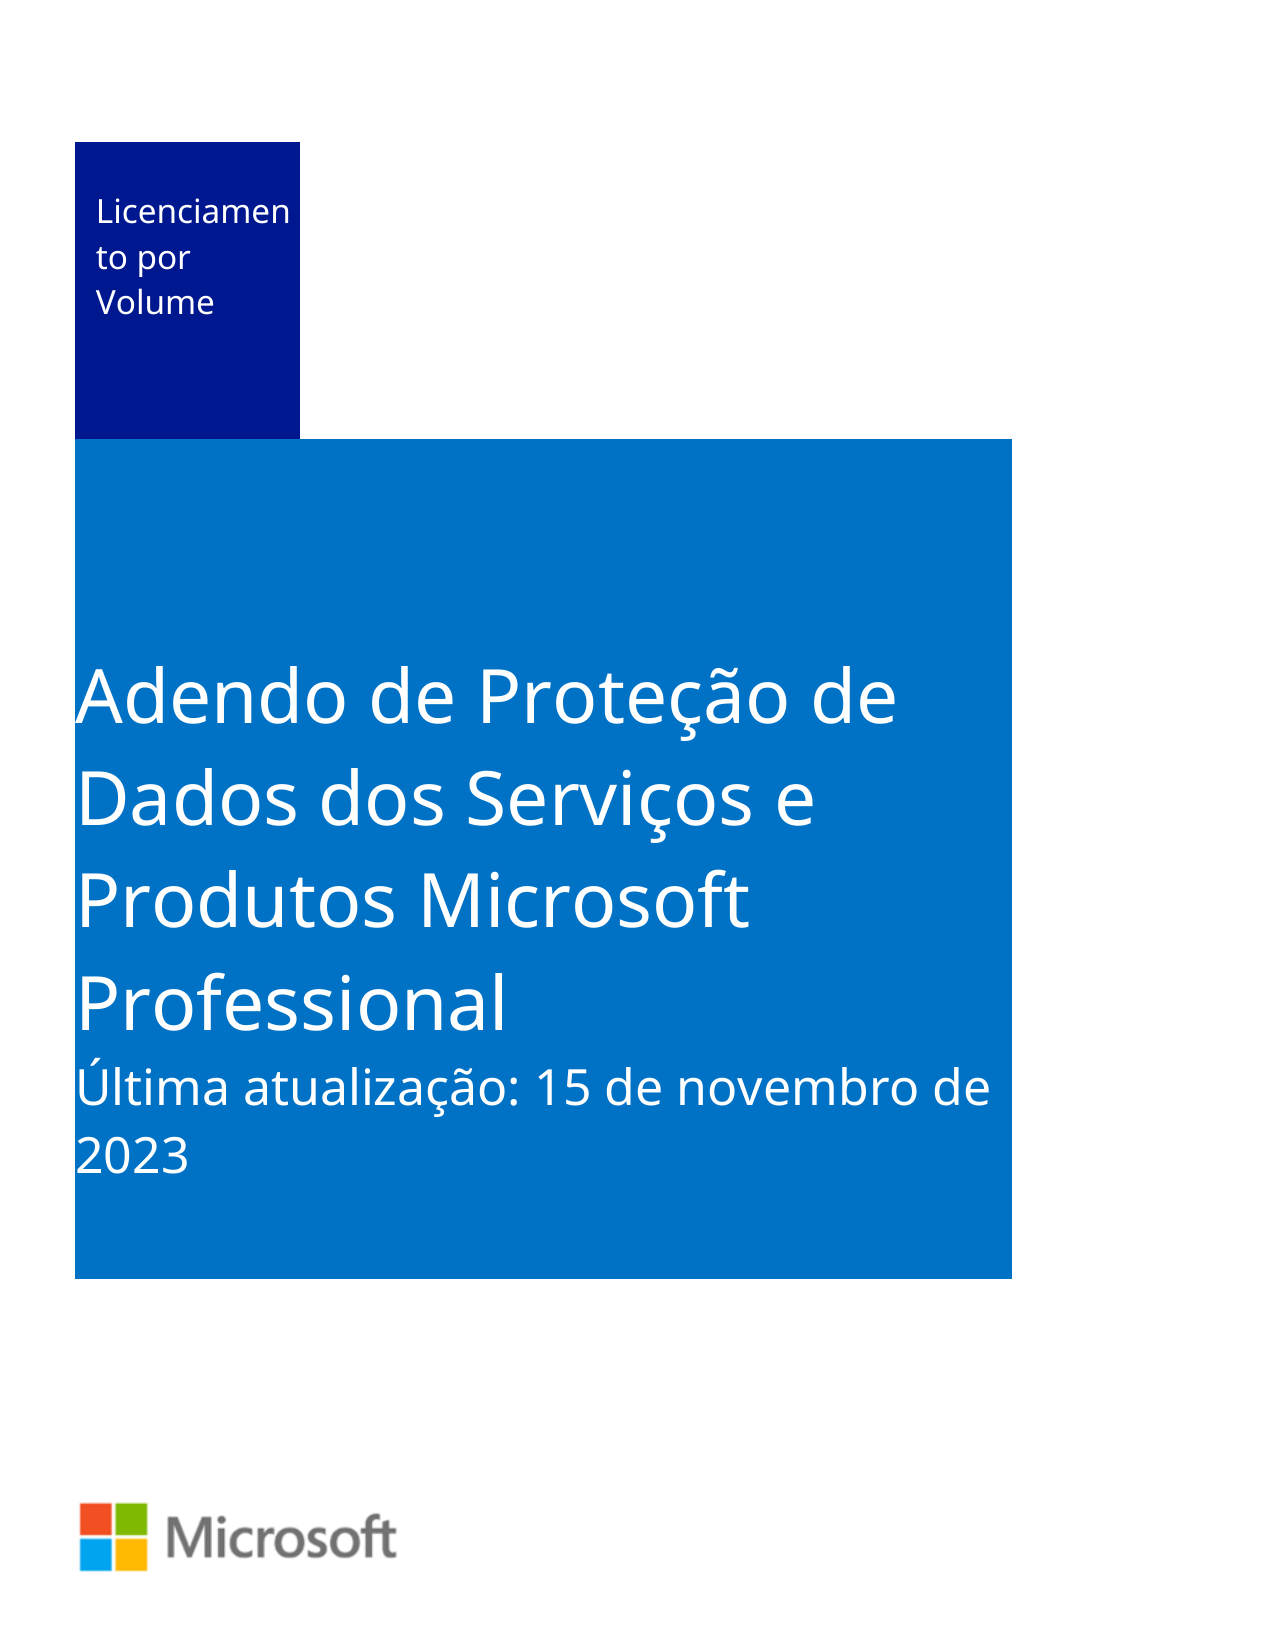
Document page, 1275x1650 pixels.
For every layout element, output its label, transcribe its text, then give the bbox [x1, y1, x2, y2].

picture [75, 1500, 403, 1575]
list Última atualização: 15 de novembro de 2023 [75, 1052, 1012, 1188]
list Licenciamento por Volume [75, 165, 300, 324]
list Adendo de Proteção de Dados dos Serviços e Produtos Microsoft Professional [75, 643, 1012, 1052]
